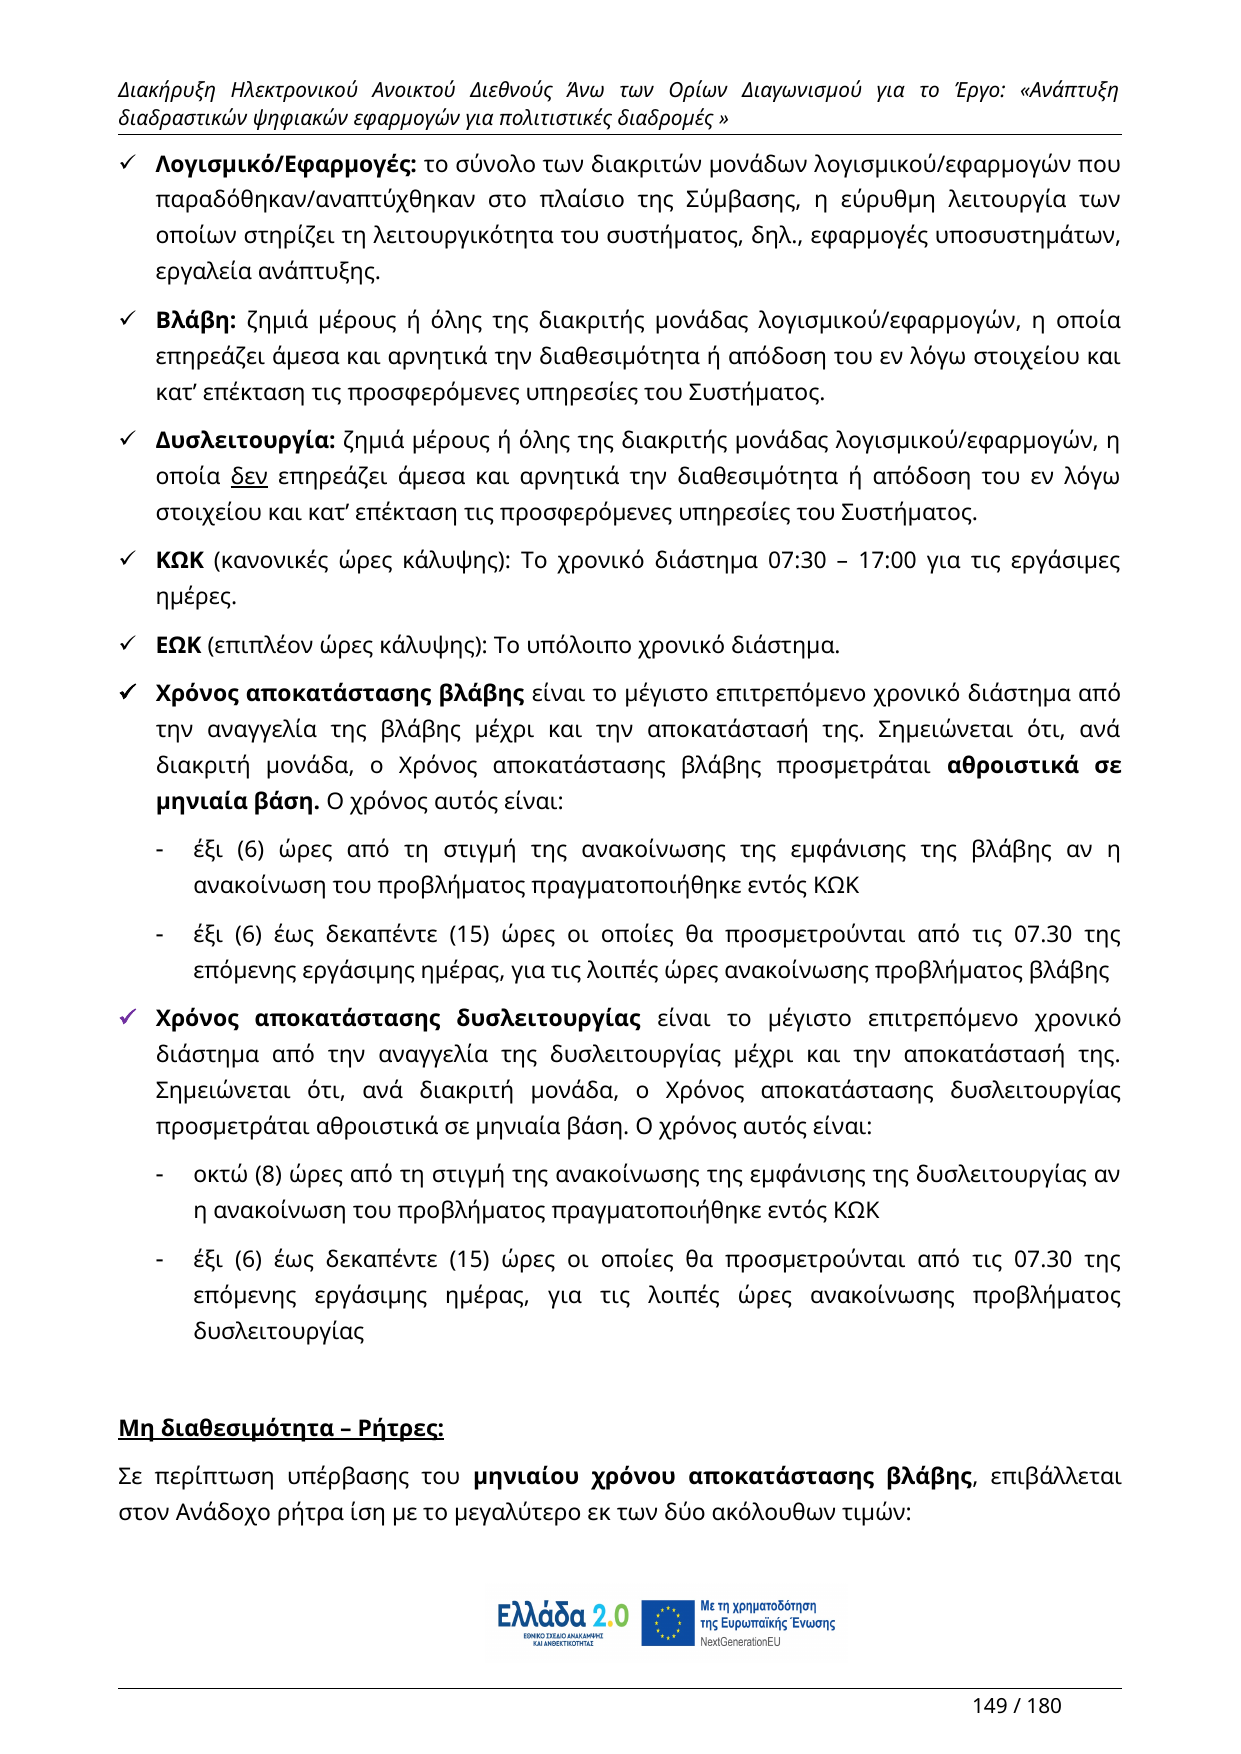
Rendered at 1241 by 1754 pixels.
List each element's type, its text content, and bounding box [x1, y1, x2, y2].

list οκτώ (8) ώρες από τη στιγμή της ανακοίνωσης της εμφάνισης της δυσλειτουργίας αν η ανακοίνωση του προβλήματος πραγματοποιήθηκε εντός ΚΩΚ [156, 1158, 1122, 1226]
text Μη διαθεσιμότητα – Ρήτρες: [118, 1412, 1122, 1443]
list Λογισμικό/Εφαρμογές: το σύνολο των διακριτών μονάδων λογισμικού/εφαρμογών που παραδόθηκαν/αναπτύχθηκαν στο πλαίσιο της Σύμβασης, η εύρυθμη λειτουργία των οποίων στηρίζει τη λειτουργικότητα του συστήματος, δηλ., εφαρμογές υποσυστημάτων, εργαλεία ανάπτυξης. [118, 147, 1122, 287]
picture [485, 1583, 848, 1663]
list Χρόνος αποκατάστασης βλάβης είναι το μέγιστο επιτρεπόμενο χρονικό διάστημα από την αναγγελία της βλάβης μέχρι και την αποκατάστασή της. Σημειώνεται ότι, ανά διακριτή μονάδα, ο Χρόνος αποκατάστασης βλάβης προσμετράται αθροιστικά σε μηνιαία βάση. Ο χρόνος αυτός είναι: [118, 677, 1122, 816]
list ΕΩΚ (επιπλέον ώρες κάλυψης): Το υπόλοιπο χρονικό διάστημα. [118, 629, 1122, 660]
list έξι (6) ώρες από τη στιγμή της ανακοίνωσης της εμφάνισης της βλάβης αν η ανακοίνωση του προβλήματος πραγματοποιήθηκε εντός ΚΩΚ [156, 833, 1122, 901]
list Δυσλειτουργία: ζημιά μέρους ή όλης της διακριτής μονάδας λογισμικού/εφαρμογών, η οποία δεν επηρεάζει άμεσα και αρνητικά την διαθεσιμότητα ή απόδοση του εν λόγω στοιχείου και κατ’ επέκταση τις προσφερόμενες υπηρεσίες του Συστήματος. [118, 424, 1122, 527]
list έξι (6) έως δεκαπέντε (15) ώρες οι οποίες θα προσμετρούνται από τις 07.30 της επόμενης εργάσιμης ημέρας, για τις λοιπές ώρες ανακοίνωσης προβλήματος δυσλειτουργίας [156, 1243, 1122, 1346]
list Χρόνος αποκατάστασης δυσλειτουργίας είναι το μέγιστο επιτρεπόμενο χρονικό διάστημα από την αναγγελία της δυσλειτουργίας μέχρι και την αποκατάστασή της. Σημειώνεται ότι, ανά διακριτή μονάδα, ο Χρόνος αποκατάστασης δυσλειτουργίας προσμετράται αθροιστικά σε μηνιαία βάση. Ο χρόνος αυτός είναι: [118, 1002, 1122, 1141]
text Σε περίπτωση υπέρβασης του μηνιαίου χρόνου αποκατάστασης βλάβης, επιβάλλεται στον Ανάδοχο ρήτρα ίση με το μεγαλύτερο εκ των δύο ακόλουθων τιμών: [118, 1460, 1122, 1527]
list ΚΩΚ (κανονικές ώρες κάλυψης): Το χρονικό διάστημα 07:30 – 17:00 για τις εργάσιμες ημέρες. [118, 544, 1122, 612]
list Βλάβη: ζημιά μέρους ή όλης της διακριτής μονάδας λογισμικού/εφαρμογών, η οποία επηρεάζει άμεσα και αρνητικά την διαθεσιμότητα ή απόδοση του εν λόγω στοιχείου και κατ’ επέκταση τις προσφερόμενες υπηρεσίες του Συστήματος. [118, 304, 1122, 407]
list έξι (6) έως δεκαπέντε (15) ώρες οι οποίες θα προσμετρούνται από τις 07.30 της επόμενης εργάσιμης ημέρας, για τις λοιπές ώρες ανακοίνωσης προβλήματος βλάβης [156, 918, 1122, 985]
